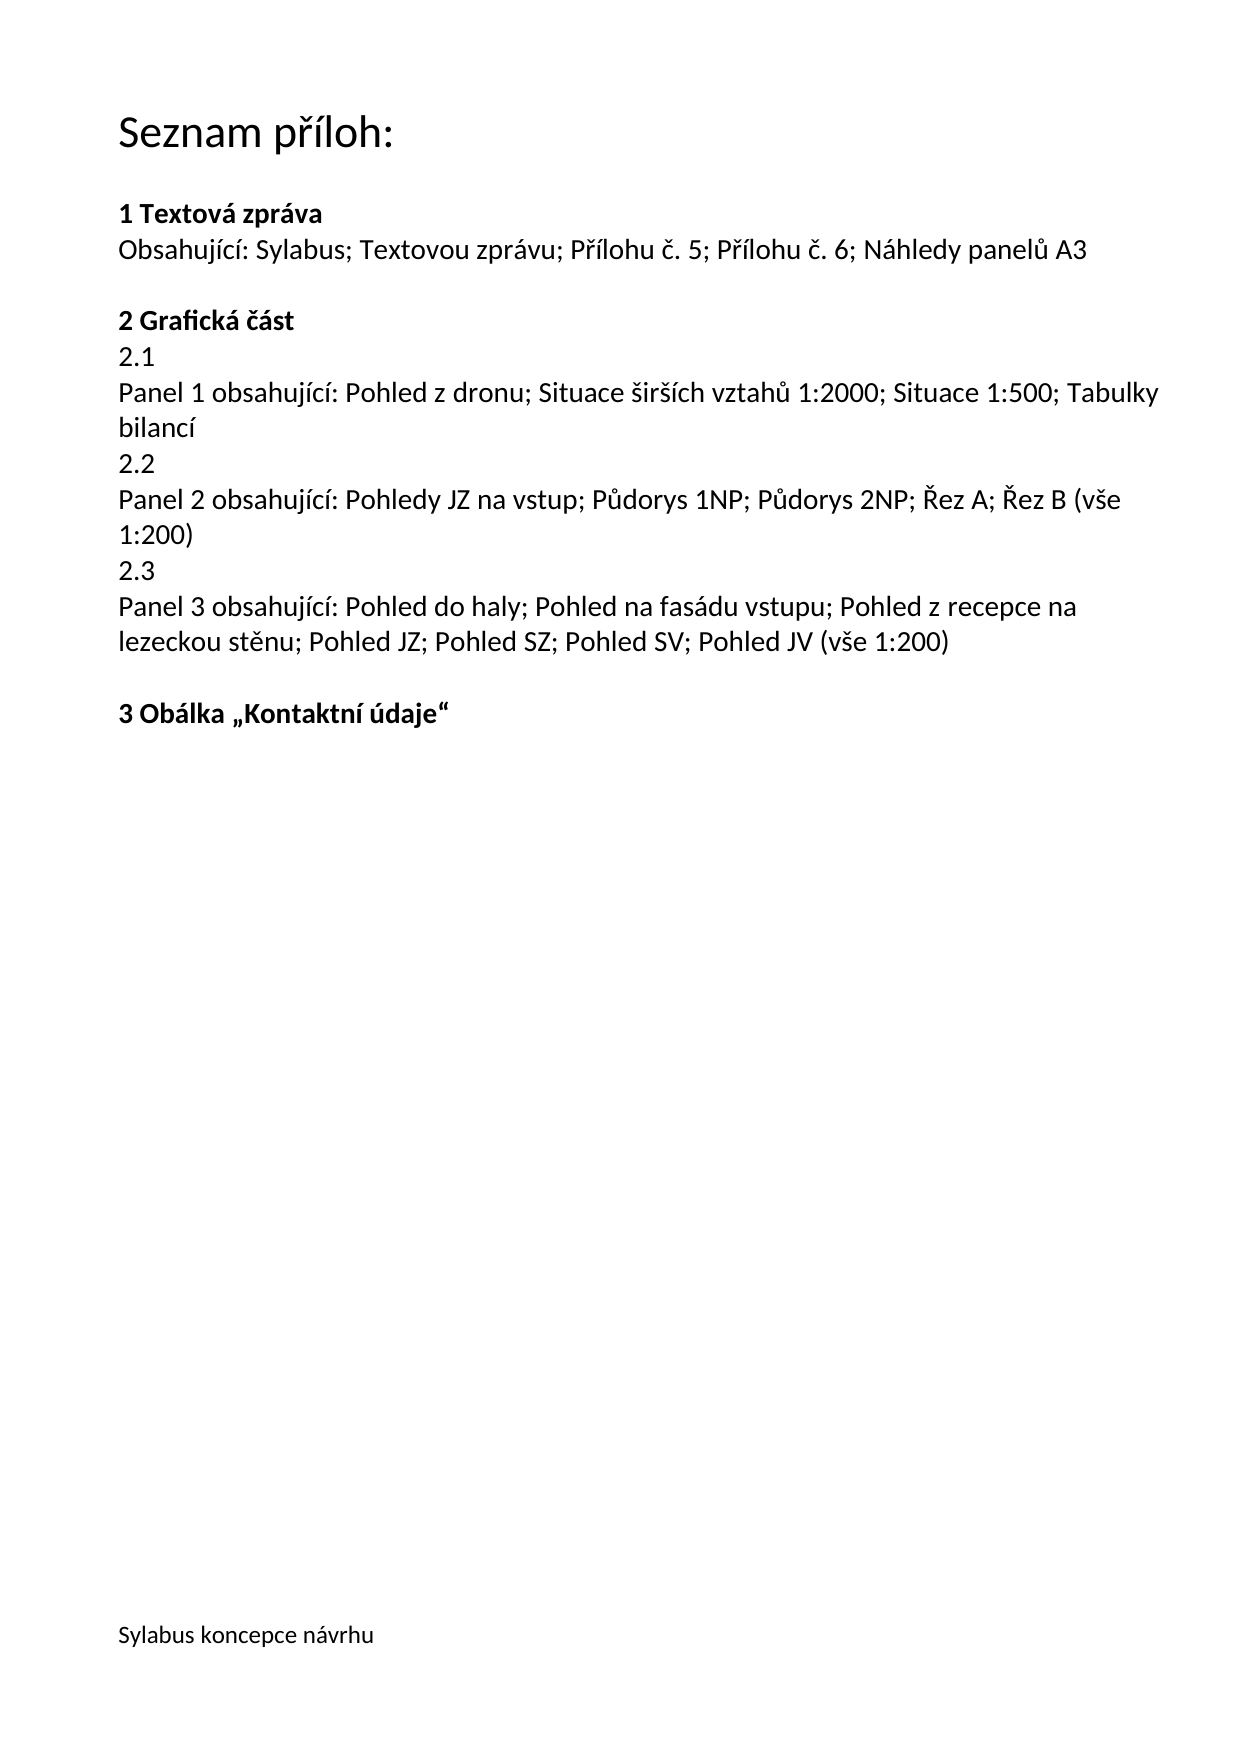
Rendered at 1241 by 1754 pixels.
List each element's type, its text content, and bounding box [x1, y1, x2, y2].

text Panel 2 obsahující: Pohledy JZ na vstup; Půdorys 1NP; Půdorys 2NP; Řez A; Řez B (vše 1:200) [118, 481, 1165, 552]
text 1 Textová zpráva [118, 195, 1165, 231]
text Obsahující: Sylabus; Textovou zprávu; Přílohu č. 5; Přílohu č. 6; Náhledy panelů A3 [118, 231, 1165, 266]
text 2 Grafická část [118, 302, 1165, 338]
text Sylabus koncepce návrhu [118, 1619, 1165, 1649]
text 3 Obálka „Kontaktní údaje“ [118, 695, 1165, 731]
text 2.3 [118, 552, 1165, 588]
text 2.2 [118, 445, 1165, 481]
text Seznam příloh: [118, 103, 1165, 159]
text Panel 3 obsahující: Pohled do haly; Pohled na fasádu vstupu; Pohled z recepce na lezeckou stěnu; Pohled JZ; Pohled SZ; Pohled SV; Pohled JV (vše 1:200) [118, 588, 1165, 659]
text 2.1 [118, 338, 1165, 374]
text Panel 1 obsahující: Pohled z dronu; Situace širších vztahů 1:2000; Situace 1:500; Tabulky bilancí [118, 374, 1165, 445]
